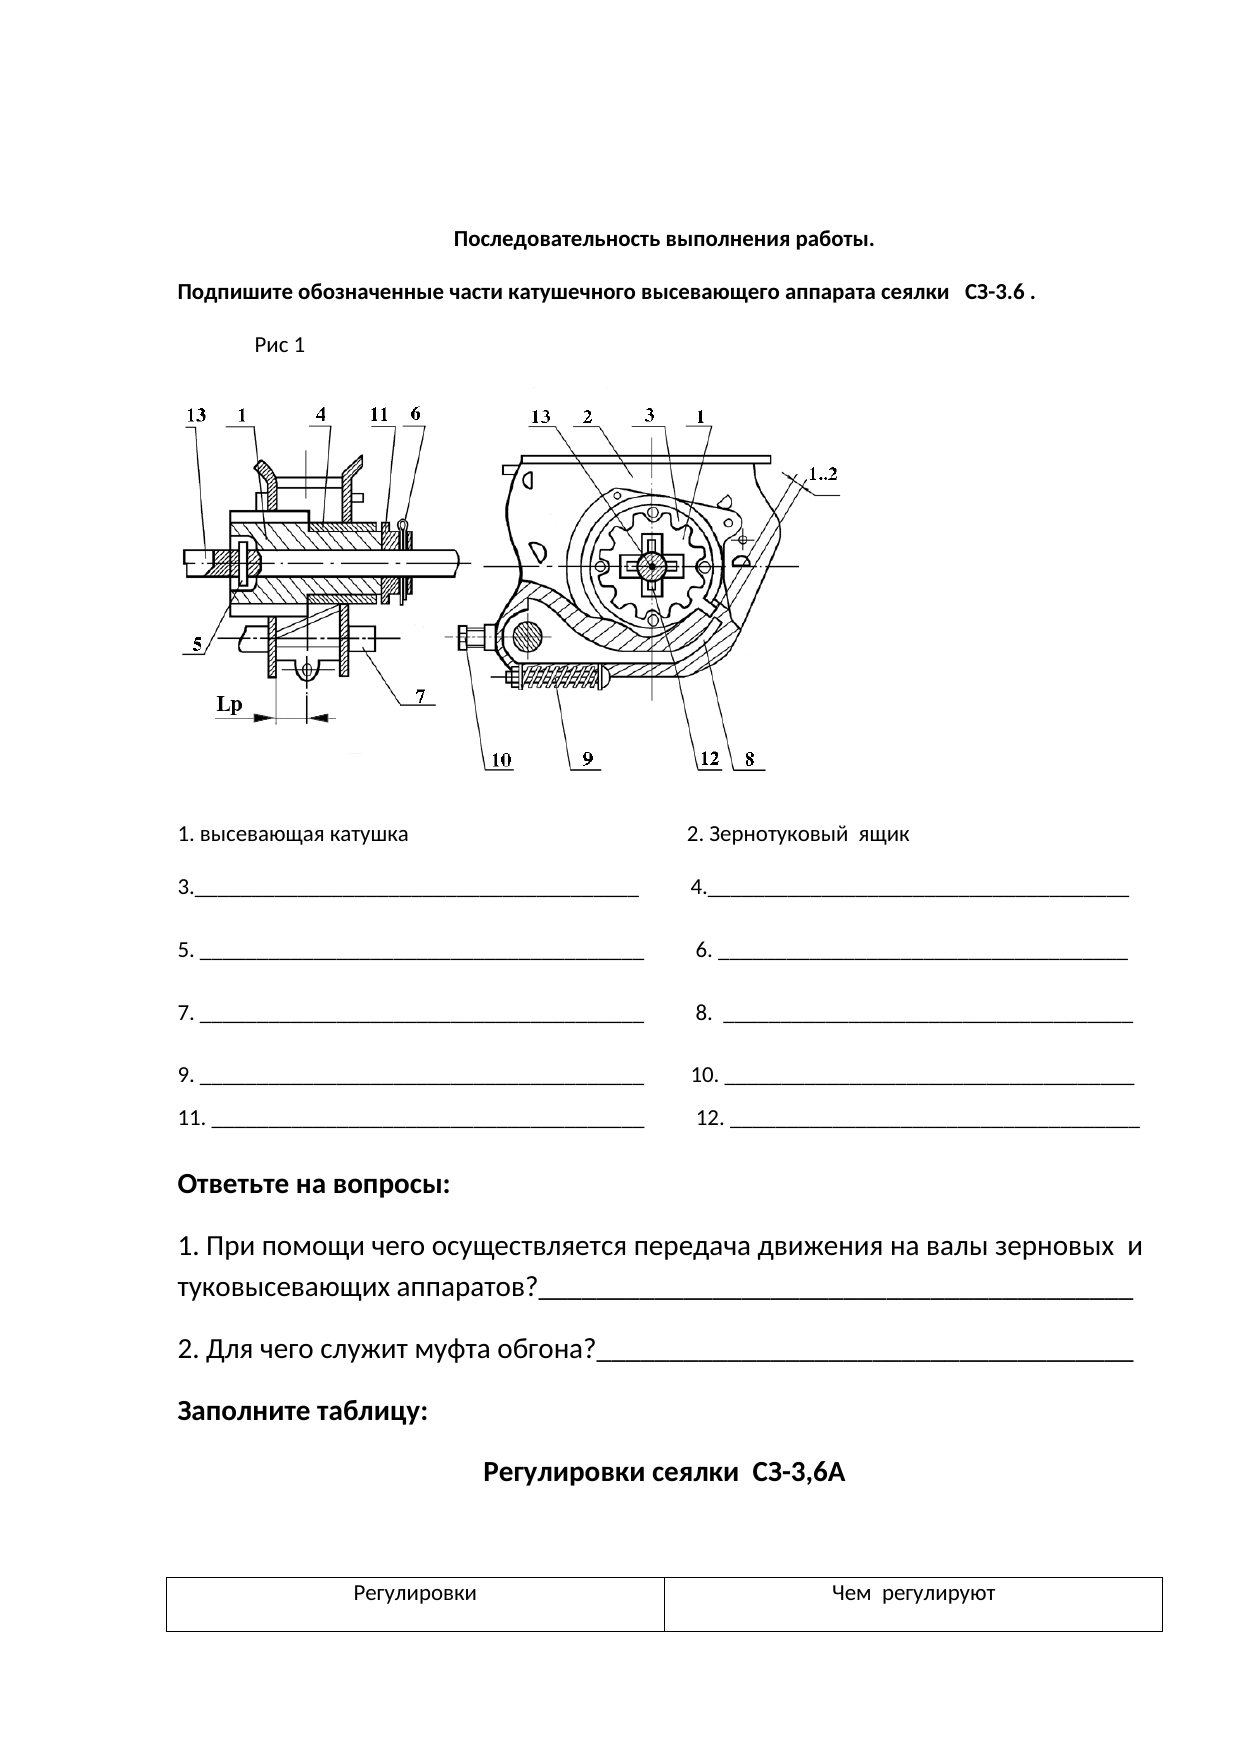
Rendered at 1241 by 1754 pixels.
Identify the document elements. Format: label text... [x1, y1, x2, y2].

text Регулировки сеялки СЗ-3,6А [177, 1453, 1152, 1489]
text 7. _______________________________________ 8. ____________________________________ [177, 998, 1152, 1026]
table_header Чем регулируют [665, 1578, 1162, 1631]
text Заполните таблицу: [177, 1392, 1152, 1427]
text 2. Для чего служит муфта обгона?_____________________________________ [177, 1330, 1152, 1366]
text Последовательность выполнения работы. [177, 224, 1152, 252]
picture [182, 383, 841, 795]
table_header Регулировки [167, 1578, 664, 1631]
text 9. _______________________________________ 10. ____________________________________ 11. ______________________________________ 12. ____________________________________ [177, 1061, 1152, 1131]
text 1. высевающая катушка 2. Зернотуковый ящик [177, 819, 1152, 847]
text 3._______________________________________ 4._____________________________________ [177, 872, 1152, 900]
text 5. _______________________________________ 6. ____________________________________ [177, 935, 1152, 963]
text 1. При помощи чего осуществляется передача движения на валы зерновых и туковысевающих аппаратов?_________________________________________ [177, 1227, 1152, 1304]
text Ответьте на вопросы: [177, 1165, 1152, 1201]
text Подпишите обозначенные части катушечного высевающего аппарата сеялки СЗ-3.6 . [177, 277, 1152, 305]
text Рис 1 [177, 330, 1152, 358]
